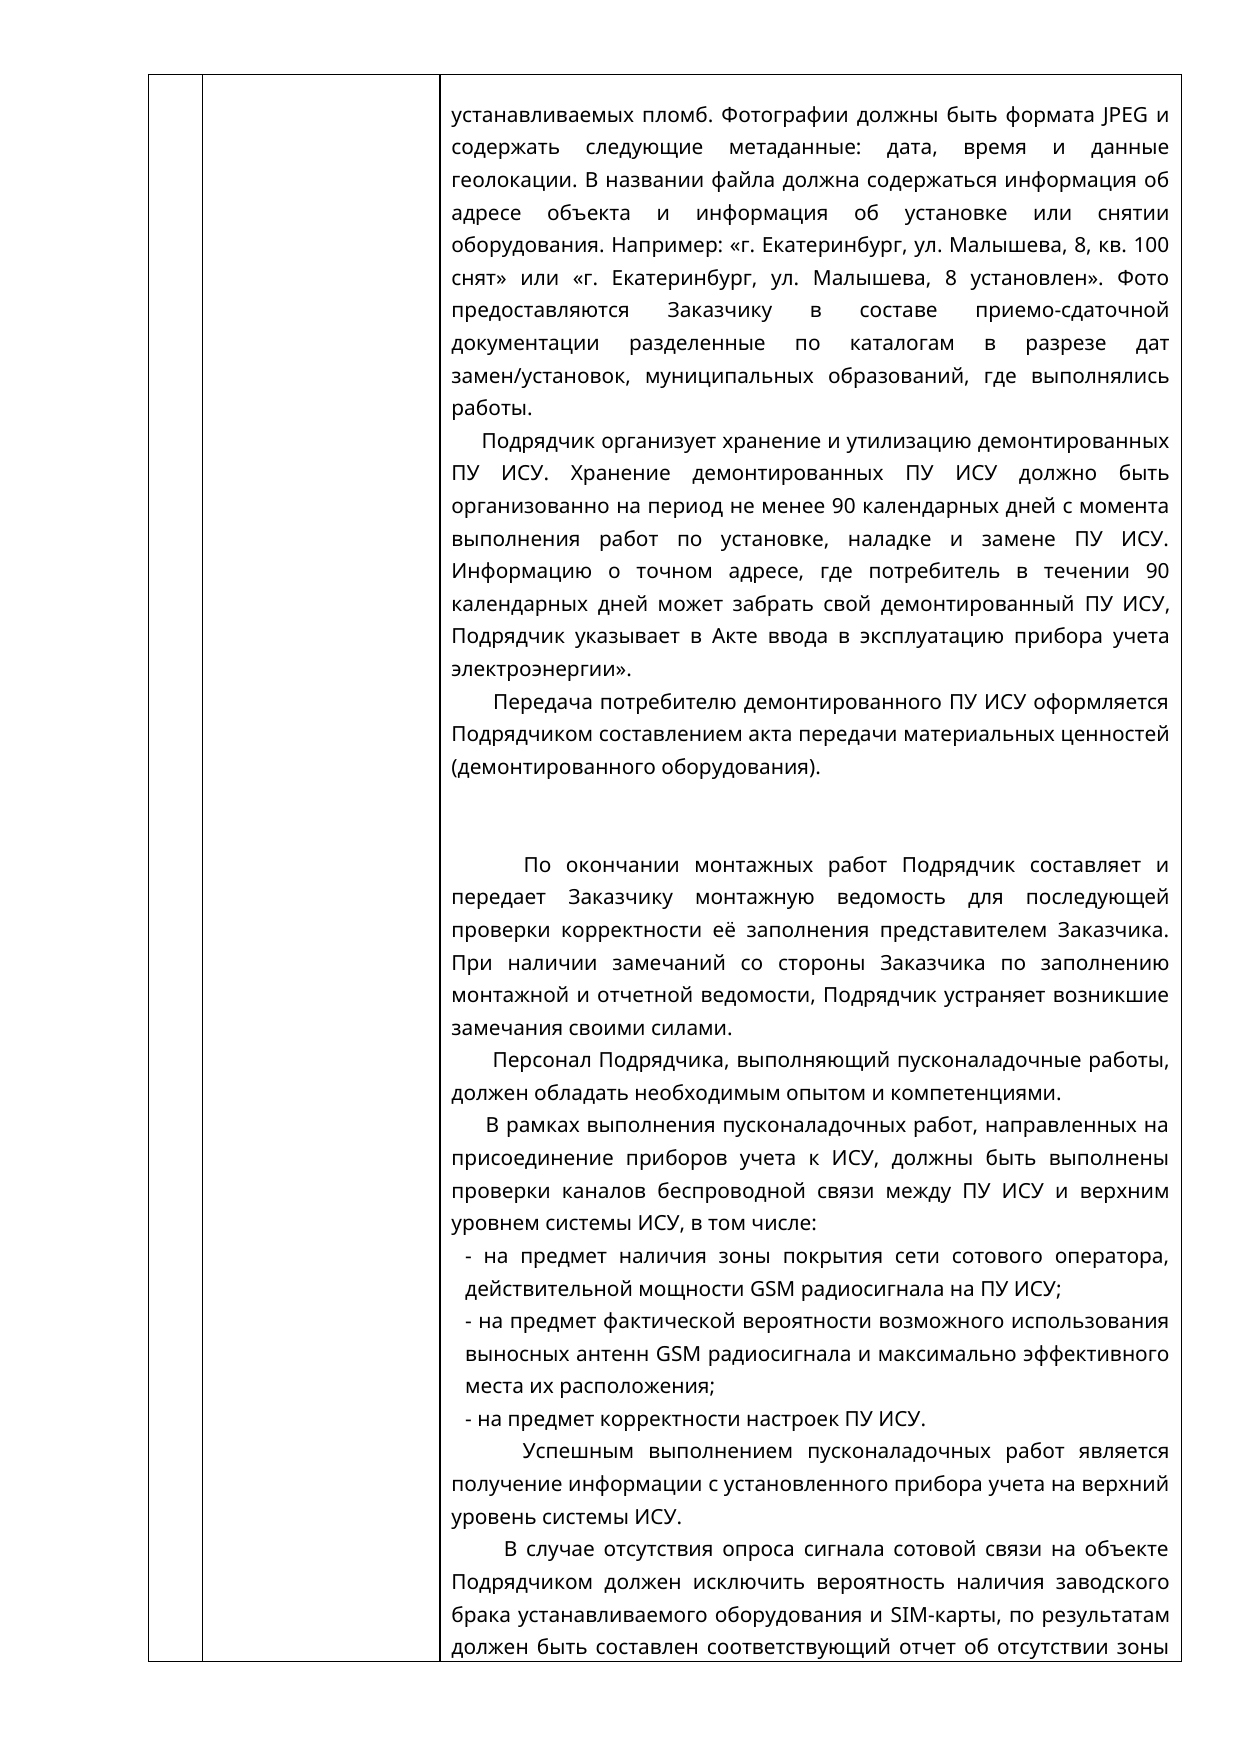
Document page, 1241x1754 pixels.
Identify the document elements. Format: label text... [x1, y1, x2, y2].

table_cell 5 [149, 75, 202, 1661]
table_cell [203, 75, 439, 1661]
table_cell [441, 75, 1181, 1661]
